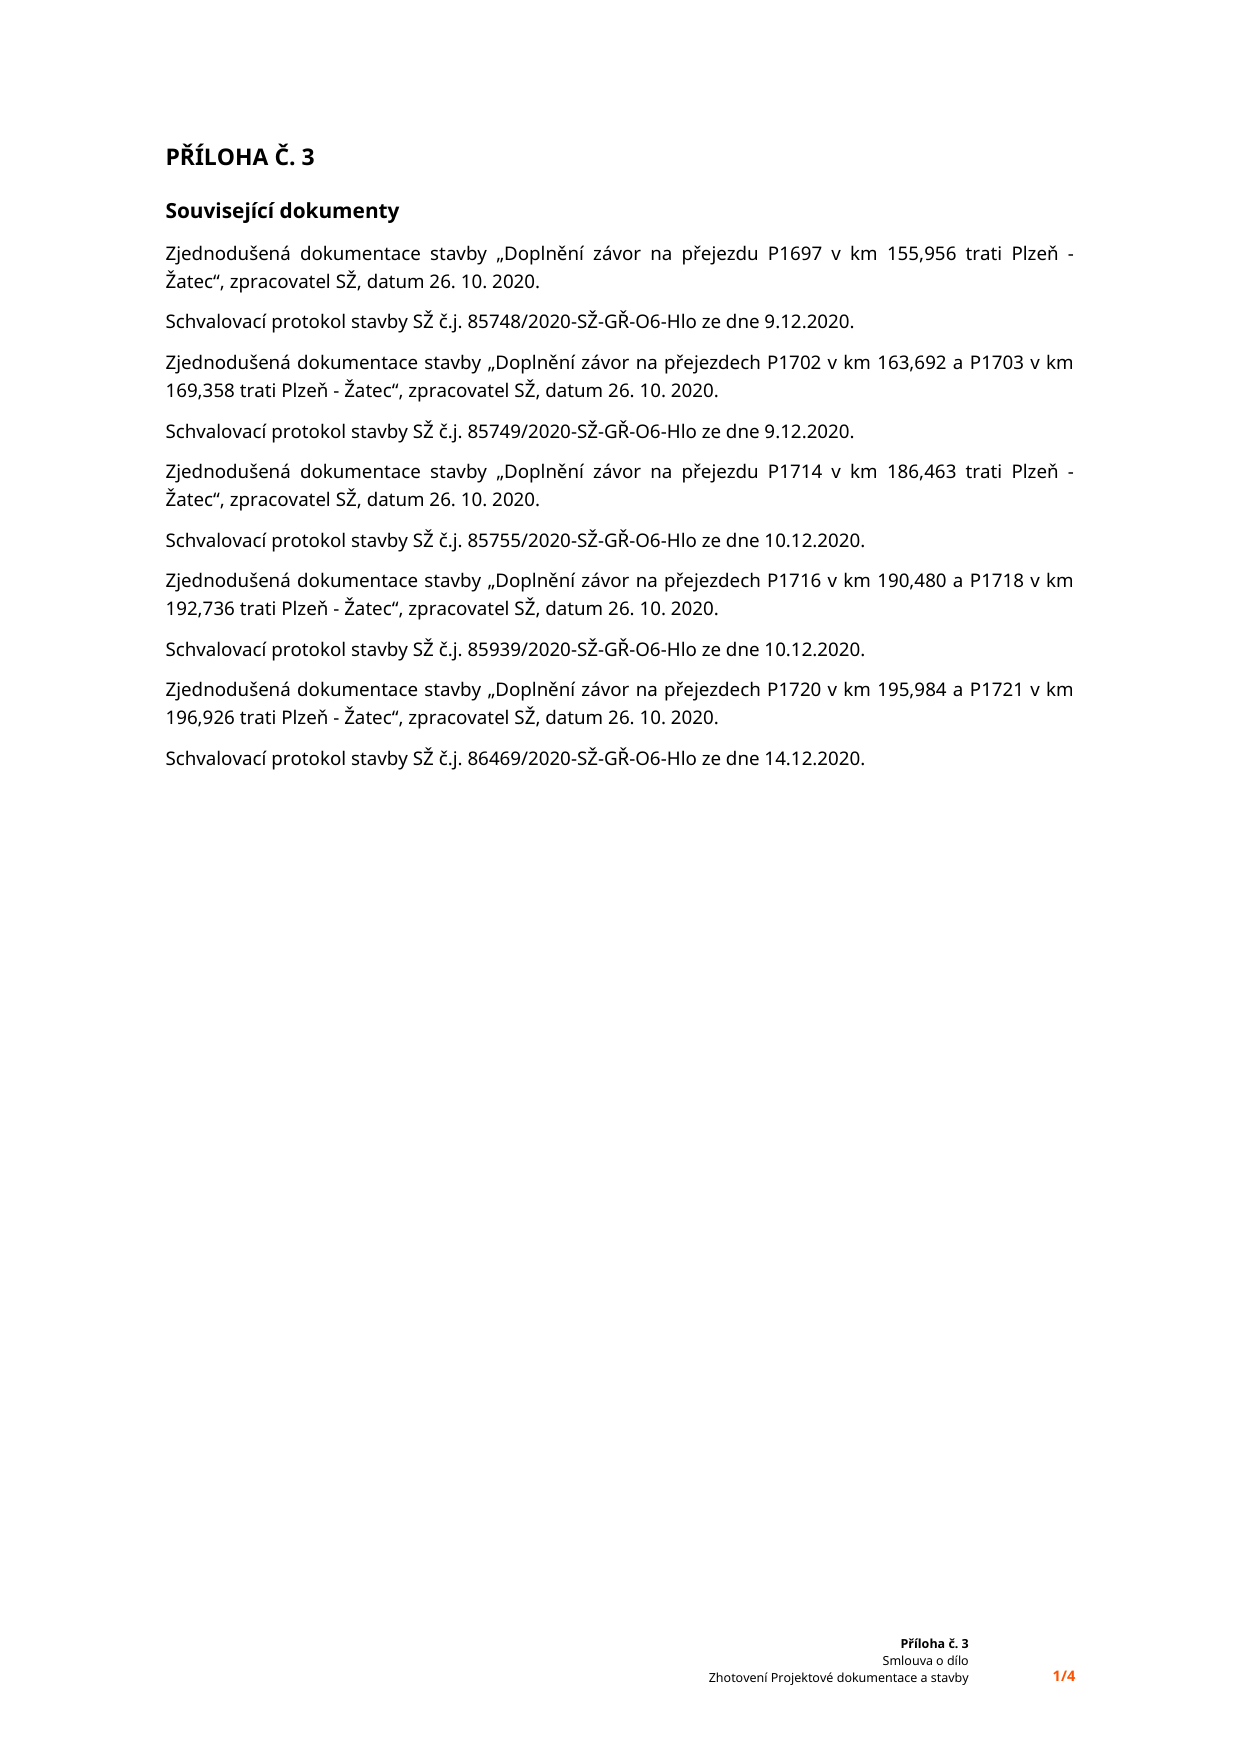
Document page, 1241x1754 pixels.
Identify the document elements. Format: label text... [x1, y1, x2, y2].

text Schvalovací protokol stavby SŽ č.j. 85749/2020-SŽ-GŘ-O6-Hlo ze dne 9.12.2020. [165, 418, 1075, 443]
text Zjednodušená dokumentace stavby „Doplnění závor na přejezdu P1714 v km 186,463 trati Plzeň - Žatec“, zpracovatel SŽ, datum 26. 10. 2020. [165, 458, 1075, 512]
text Schvalovací protokol stavby SŽ č.j. 85939/2020-SŽ-GŘ-O6-Hlo ze dne 10.12.2020. [165, 636, 1075, 662]
text Související dokumenty [165, 197, 1075, 225]
text Schvalovací protokol stavby SŽ č.j. 85748/2020-SŽ-GŘ-O6-Hlo ze dne 9.12.2020. [165, 309, 1075, 334]
text Příloha č. 3 [165, 141, 1075, 173]
text Zjednodušená dokumentace stavby „Doplnění závor na přejezdech P1716 v km 190,480 a P1718 v km 192,736 trati Plzeň - Žatec“, zpracovatel SŽ, datum 26. 10. 2020. [165, 567, 1075, 621]
text Zjednodušená dokumentace stavby „Doplnění závor na přejezdech P1720 v km 195,984 a P1721 v km 196,926 trati Plzeň - Žatec“, zpracovatel SŽ, datum 26. 10. 2020. [165, 677, 1075, 730]
text Schvalovací protokol stavby SŽ č.j. 85755/2020-SŽ-GŘ-O6-Hlo ze dne 10.12.2020. [165, 527, 1075, 552]
text Schvalovací protokol stavby SŽ č.j. 86469/2020-SŽ-GŘ-O6-Hlo ze dne 14.12.2020. [165, 745, 1075, 771]
text Zjednodušená dokumentace stavby „Doplnění závor na přejezdech P1702 v km 163,692 a P1703 v km 169,358 trati Plzeň - Žatec“, zpracovatel SŽ, datum 26. 10. 2020. [165, 349, 1075, 403]
text Zjednodušená dokumentace stavby „Doplnění závor na přejezdu P1697 v km 155,956 trati Plzeň - Žatec“, zpracovatel SŽ, datum 26. 10. 2020. [165, 240, 1075, 294]
